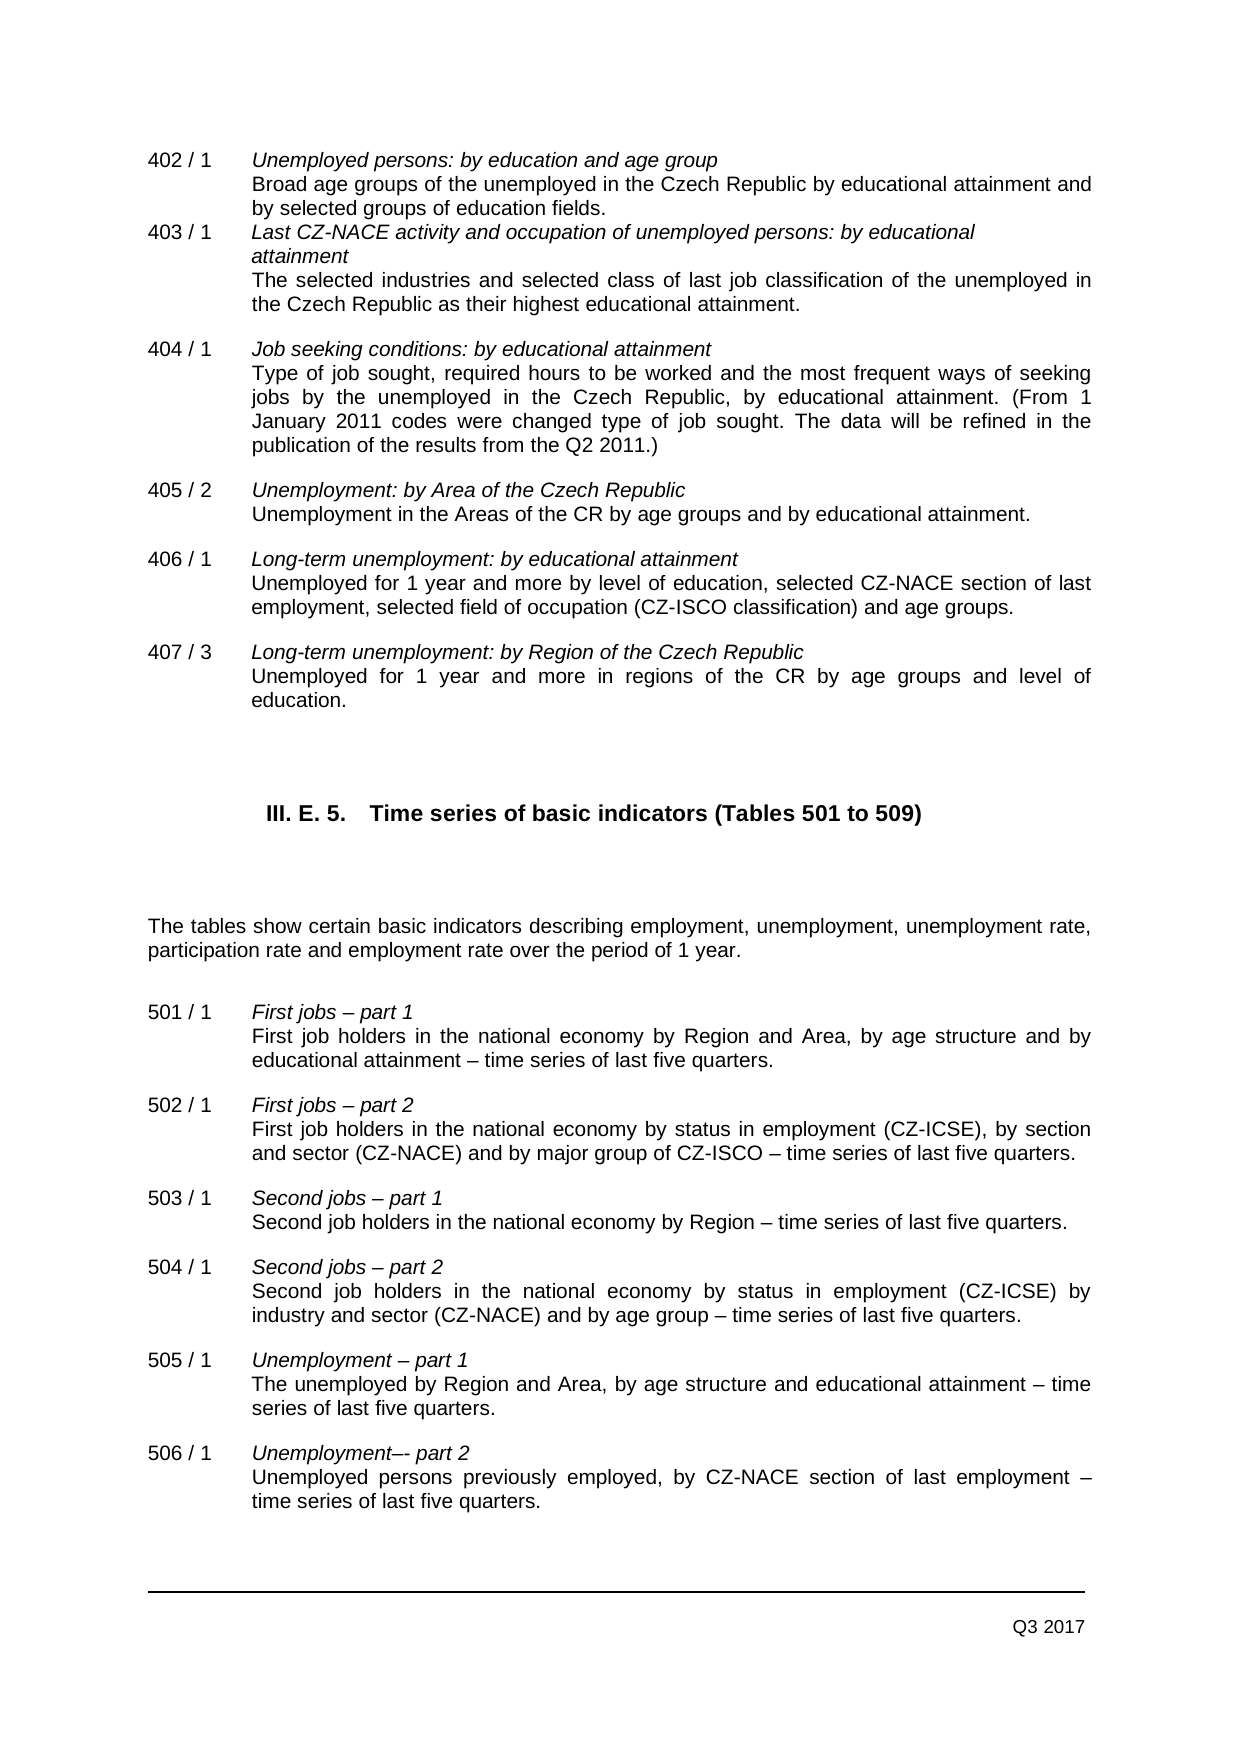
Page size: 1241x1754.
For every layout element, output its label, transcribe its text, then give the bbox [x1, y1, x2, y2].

text Unemployed for 1 year and more by level of education, selected CZ-NACE section of last employment, selected field of occupation (CZ-ISCO classification) and age groups. [251, 571, 1092, 619]
text 505 / 1 Unemployment – part 1 [148, 1348, 1092, 1372]
text 404 / 1 Job seeking conditions: by educational attainment [148, 337, 1092, 361]
text Unemployment in the Areas of the CR by age groups and by educational attainment. [252, 502, 1092, 526]
text 501 / 1 First jobs – part 1 [148, 1000, 1092, 1024]
text First job holders in the national economy by status in employment (CZ-ICSE), by section and sector (CZ-NACE) and by major group of CZ-ISCO – time series of last five quarters. [252, 1117, 1092, 1165]
text Second job holders in the national economy by Region – time series of last five quarters. [252, 1210, 1092, 1234]
text Second job holders in the national economy by status in employment (CZ-ICSE) by industry and sector (CZ-NACE) and by age group – time series of last five quarters. [252, 1279, 1092, 1327]
text Unemployed for 1 year and more in regions of the CR by age groups and level of education. [251, 664, 1092, 712]
text 402 / 1 Unemployed persons: by education and age group [148, 148, 1092, 172]
text The selected industries and selected class of last job classification of the unemployed in the Czech Republic as their highest educational attainment. [252, 268, 1092, 316]
list Time series of basic indicators (Tables 501 to 509) [148, 800, 1092, 827]
text 406 / 1 Long-term unemployment: by educational attainment [148, 547, 1092, 571]
text The unemployed by Region and Area, by age structure and educational attainment – time series of last five quarters. [251, 1372, 1092, 1420]
text Type of job sought, required hours to be worked and the most frequent ways of seeking jobs by the unemployed in the Czech Republic, by educational attainment. (From 1 January 2011 codes were changed type of job sought. The data will be refined in the publication of the results from the Q2 2011.) [252, 361, 1092, 457]
text First job holders in the national economy by Region and Area, by age structure and by educational attainment – time series of last five quarters. [252, 1024, 1092, 1072]
text 502 / 1 First jobs – part 2 [148, 1093, 1092, 1117]
text 503 / 1 Second jobs – part 1 [148, 1186, 1092, 1210]
text 504 / 1 Second jobs – part 2 [148, 1255, 1092, 1279]
text 407 / 3 Long-term unemployment: by Region of the Czech Republic [148, 640, 1092, 664]
text The tables show certain basic indicators describing employment, unemployment, unemployment rate, participation rate and employment rate over the period of 1 year. [148, 914, 1092, 962]
text 506 / 1 Unemployment–- part 2 [148, 1441, 1092, 1465]
text Broad age groups of the unemployed in the Czech Republic by educational attainment and by selected groups of education fields. [252, 172, 1092, 220]
text 405 / 2 Unemployment: by Area of the Czech Republic [148, 478, 1092, 502]
text Unemployed persons previously employed, by CZ-NACE section of last employment – time series of last five quarters. [252, 1465, 1092, 1513]
text 403 / 1 Last CZ-NACE activity and occupation of unemployed persons: by educational attainment [148, 220, 1034, 268]
